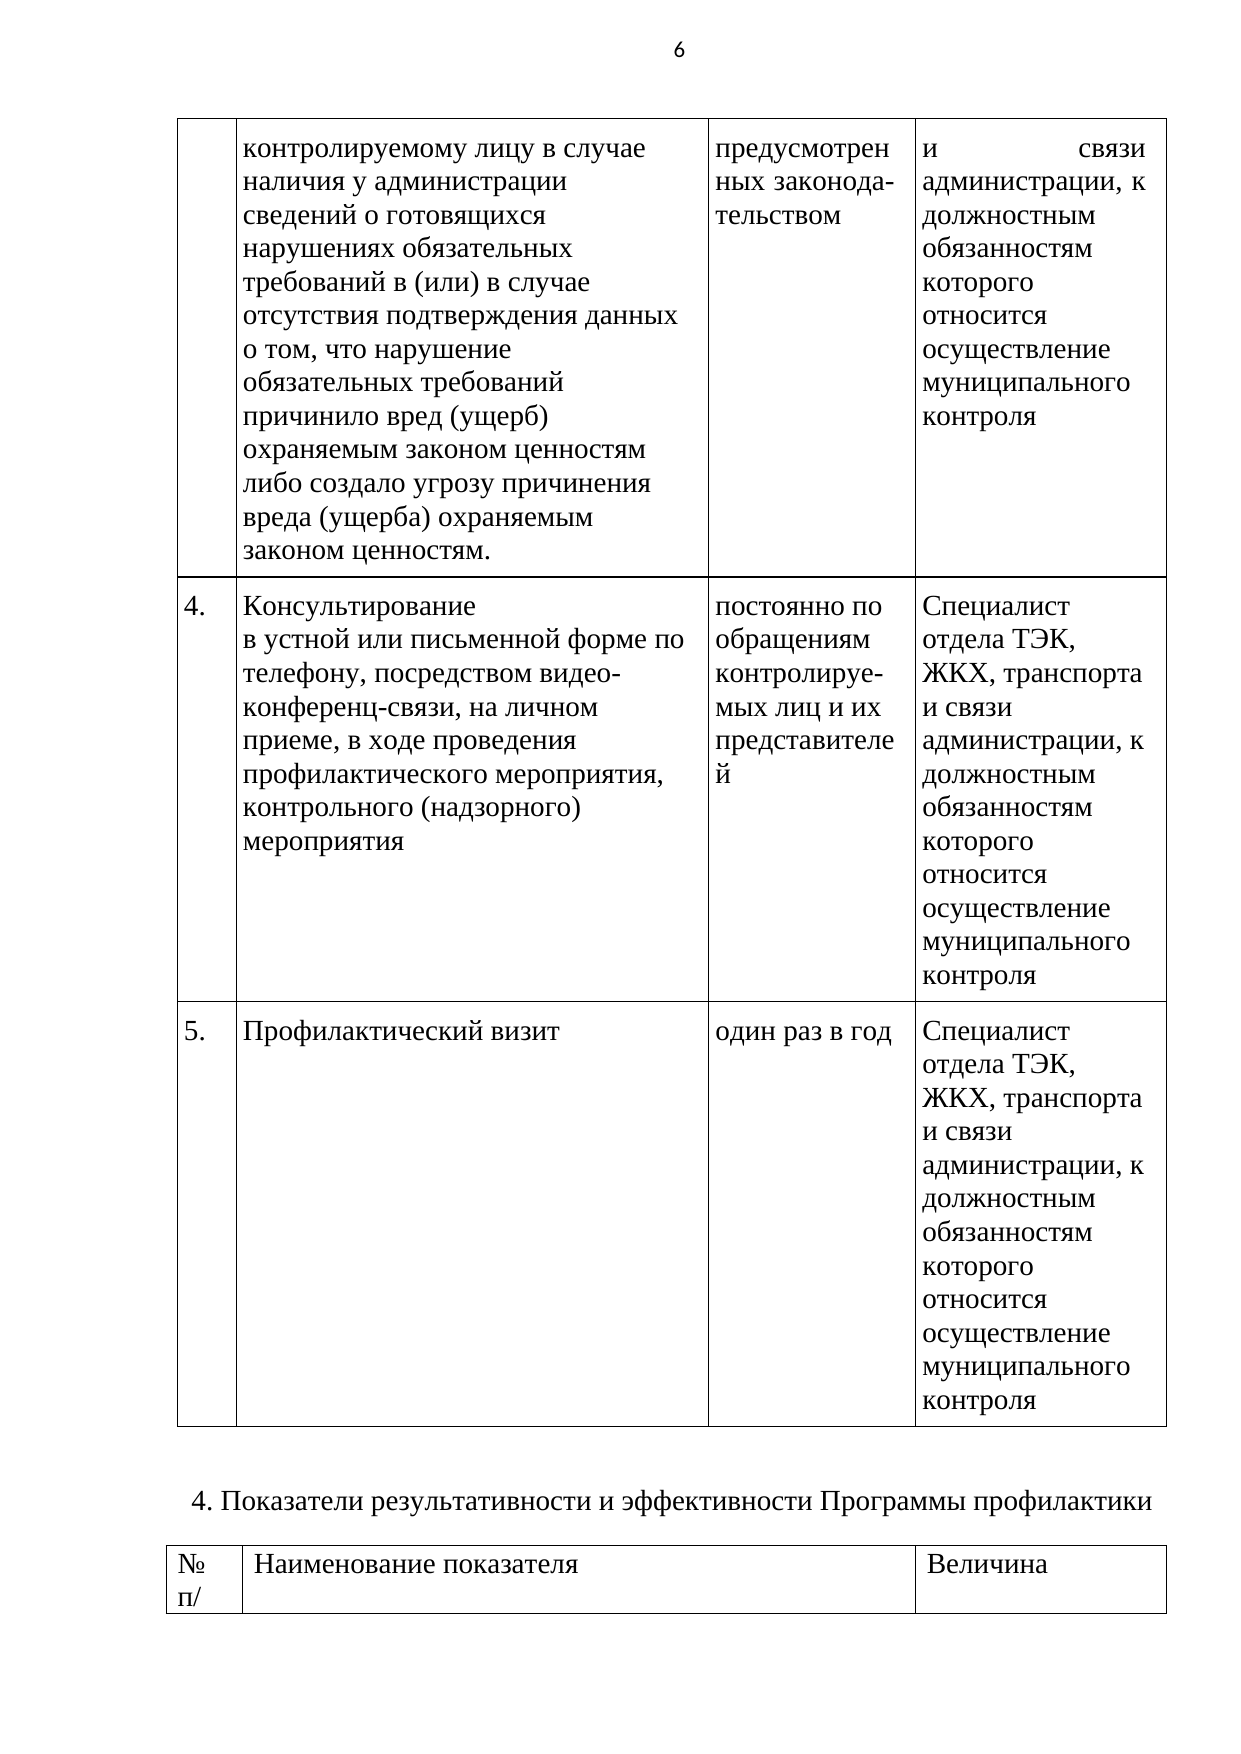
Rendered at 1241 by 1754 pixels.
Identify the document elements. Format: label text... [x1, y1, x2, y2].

table_header № п/п [167, 1546, 242, 1613]
table_cell 3. [178, 119, 236, 576]
table_cell Профилактический визит [237, 1002, 708, 1426]
table_cell Консультирование в устной или письменной форме по телефону, посредством видео-конференц-связи, на личном приеме, в ходе проведения профилактического мероприятия, контрольного (надзорного) мероприятия [237, 578, 708, 1001]
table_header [243, 1546, 915, 1613]
text 4. Показатели результативности и эффективности Программы профилактики [177, 1483, 1167, 1517]
table_cell 4. [178, 578, 236, 1001]
table_cell Специалист отдела ТЭК, ЖКХ, транспорта и связи администрации, к должностным обязанностям которого относится осуществление муниципального контроля [916, 1002, 1166, 1426]
table_cell Специалист отдела ТЭК, ЖКХ, транспорта и связи администрации, к должностным обязанностям которого относится осуществление муниципального контроля [916, 578, 1166, 1001]
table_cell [237, 119, 708, 576]
table_cell один раз в год [709, 1002, 915, 1426]
table_header Величина [916, 1546, 1166, 1613]
table_cell постоянно по обращениям контролируе-мых лиц и их представителей [709, 578, 915, 1001]
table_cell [916, 119, 1166, 576]
table_cell 5. [178, 1002, 236, 1426]
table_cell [709, 119, 915, 576]
